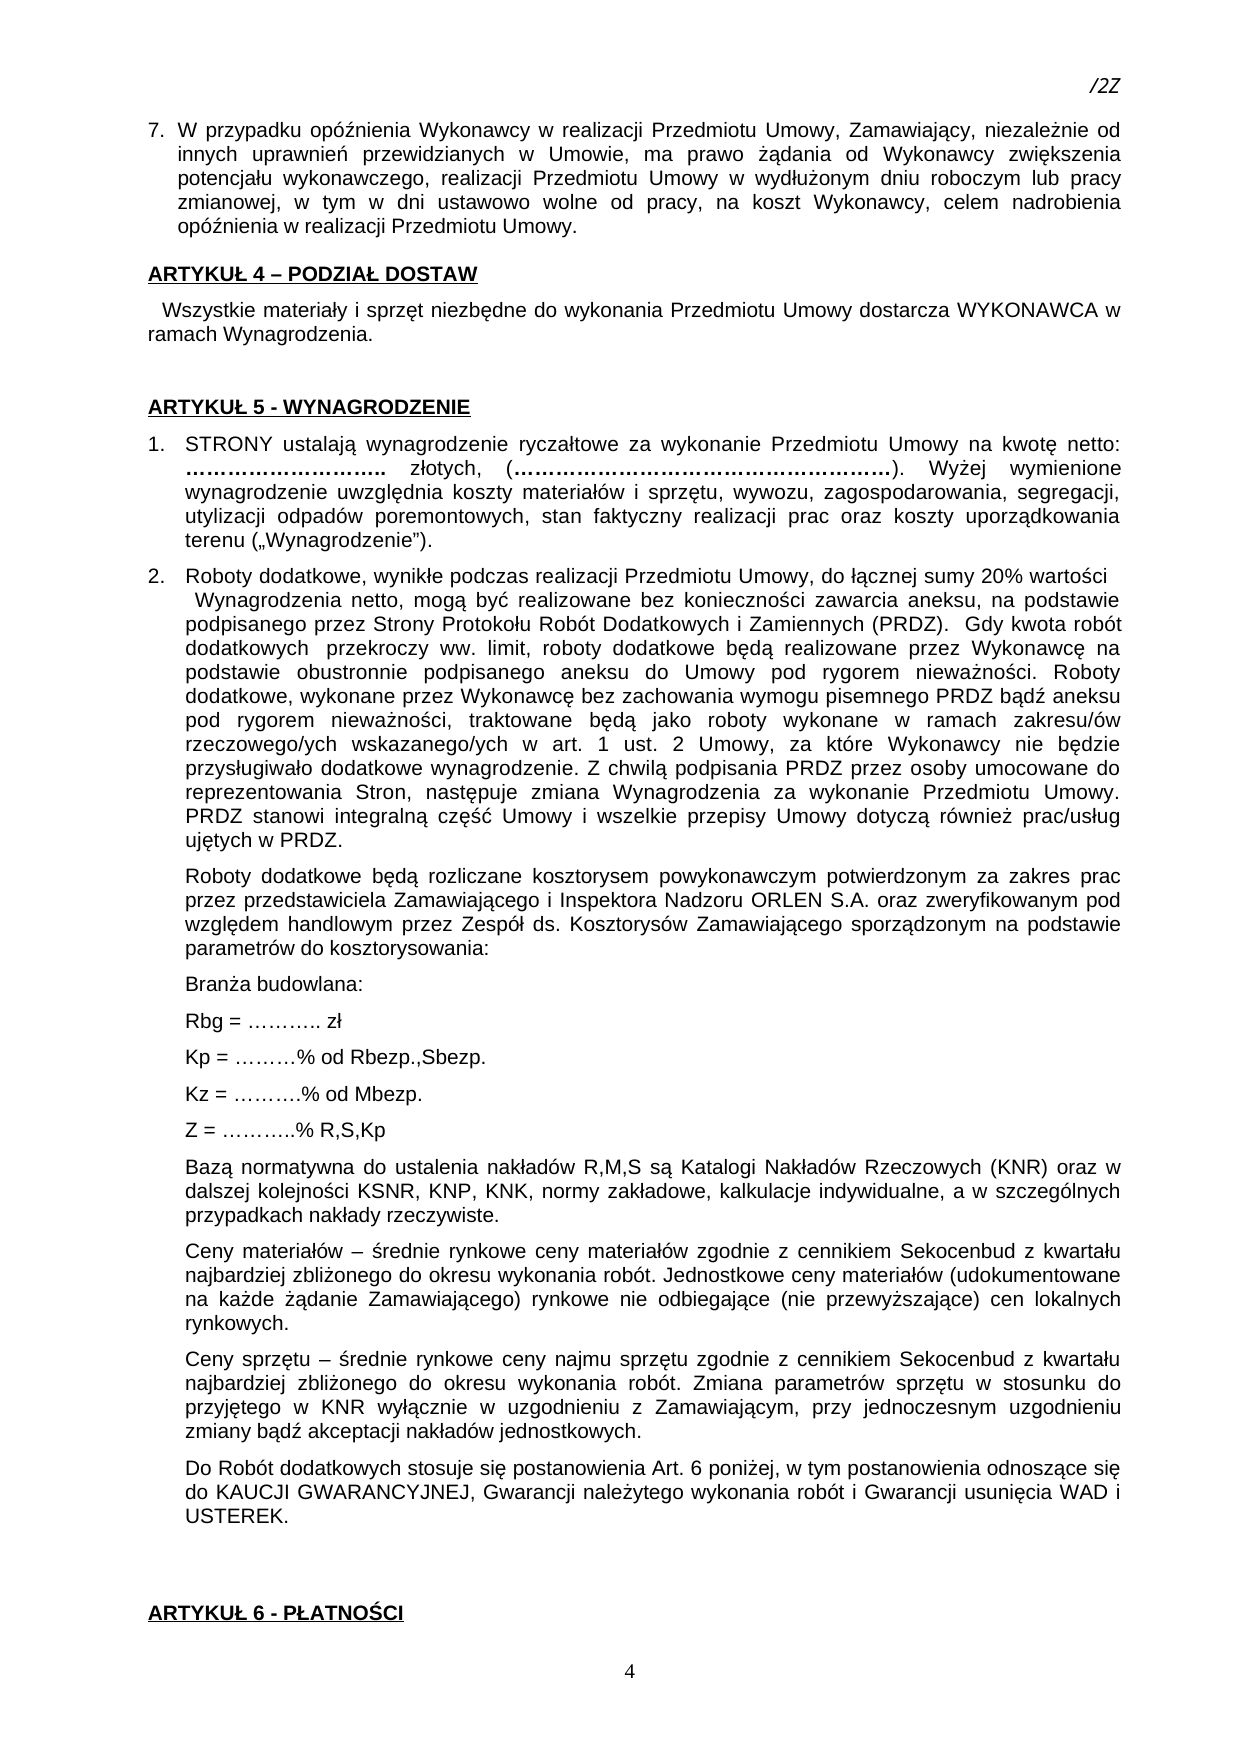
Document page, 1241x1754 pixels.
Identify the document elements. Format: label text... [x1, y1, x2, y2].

text Wszystkie materiały i sprzęt niezbędne do wykonania Przedmiotu Umowy dostarcza WYKONAWCA w ramach Wynagrodzenia. [103, 298, 1122, 346]
text Z = ………..% R,S,Kp [185, 1118, 1122, 1142]
text Kp = ………% od Rbezp.,Sbezp. [185, 1045, 1122, 1069]
text Ceny sprzętu – średnie rynkowe ceny najmu sprzętu zgodnie z cennikiem Sekocenbud z kwartału najbardziej zbliżonego do okresu wykonania robót. Zmiana parametrów sprzętu w stosunku do przyjętego w KNR wyłącznie w uzgodnieniu z Zamawiającym, przy jednoczesnym uzgodnieniu zmiany bądź akceptacji nakładów jednostkowych. [185, 1347, 1122, 1443]
text ARTYKUŁ 6 - PŁATNOŚCI [148, 1600, 1122, 1624]
text Ceny materiałów – średnie rynkowe ceny materiałów zgodnie z cennikiem Sekocenbud z kwartału najbardziej zbliżonego do okresu wykonania robót. Jednostkowe ceny materiałów (udokumentowane na każde żądanie Zamawiającego) rynkowe nie odbiegające (nie przewyższające) cen lokalnych rynkowych. [185, 1239, 1122, 1335]
list STRONY ustalają wynagrodzenie ryczałtowe za wykonanie Przedmiotu Umowy na kwotę netto: ……………………….. złotych, (………………………………………………). Wyżej wymienione wynagrodzenie uwzględnia koszty materiałów i sprzętu, wywozu, zagospodarowania, segregacji, utylizacji odpadów poremontowych, stan faktyczny realizacji prac oraz koszty uporządkowania terenu („Wynagrodzenie”). [148, 432, 1122, 551]
text ARTYKUŁ 4 – PODZIAŁ DOSTAW [148, 262, 1122, 286]
text ARTYKUŁ 5 - WYNAGRODZENIE [148, 395, 1122, 419]
text Rbg = ……….. zł [185, 1009, 1122, 1033]
text Branża budowlana: [185, 972, 1122, 996]
text Kz = ……….% od Mbezp. [185, 1082, 1122, 1106]
list W przypadku opóźnienia Wykonawcy w realizacji Przedmiotu Umowy, Zamawiający, niezależnie od innych uprawnień przewidzianych w Umowie, ma prawo żądania od Wykonawcy zwiększenia potencjału wykonawczego, realizacji Przedmiotu Umowy w wydłużonym dniu roboczym lub pracy zmianowej, w tym w dni ustawowo wolne od pracy, na koszt Wykonawcy, celem nadrobienia opóźnienia w realizacji Przedmiotu Umowy. [148, 118, 1122, 238]
text Roboty dodatkowe będą rozliczane kosztorysem powykonawczym potwierdzonym za zakres prac przez przedstawiciela Zamawiającego i Inspektora Nadzoru ORLEN S.A. oraz zweryfikowanym pod względem handlowym przez Zespół ds. Kosztorysów Zamawiającego sporządzonym na podstawie parametrów do kosztorysowania: [185, 864, 1122, 960]
list Roboty dodatkowe, wynikłe podczas realizacji Przedmiotu Umowy, do łącznej sumy 20% wartości Wynagrodzenia netto, mogą być realizowane bez konieczności zawarcia aneksu, na podstawie podpisanego przez Strony Protokołu Robót Dodatkowych i Zamiennych (PRDZ). Gdy kwota robót dodatkowych przekroczy ww. limit, roboty dodatkowe będą realizowane przez Wykonawcę na podstawie obustronnie podpisanego aneksu do Umowy pod rygorem nieważności. Roboty dodatkowe, wykonane przez Wykonawcę bez zachowania wymogu pisemnego PRDZ bądź aneksu pod rygorem nieważności, traktowane będą jako roboty wykonane w ramach zakresu/ów rzeczowego/ych wskazanego/ych w art. 1 ust. 2 Umowy, za które Wykonawcy nie będzie przysługiwało dodatkowe wynagrodzenie. Z chwilą podpisania PRDZ przez osoby umocowane do reprezentowania Stron, następuje zmiana Wynagrodzenia za wykonanie Przedmiotu Umowy. PRDZ stanowi integralną część Umowy i wszelkie przepisy Umowy dotyczą również prac/usług ujętych w PRDZ. [148, 564, 1122, 851]
text Bazą normatywna do ustalenia nakładów R,M,S są Katalogi Nakładów Rzeczowych (KNR) oraz w dalszej kolejności KSNR, KNP, KNK, normy zakładowe, kalkulacje indywidualne, a w szczególnych przypadkach nakłady rzeczywiste. [185, 1154, 1122, 1226]
text Do Robót dodatkowych stosuje się postanowienia Art. 6 poniżej, w tym postanowienia odnoszące się do KAUCJI GWARANCYJNEJ, Gwarancji należytego wykonania robót i Gwarancji usunięcia WAD i USTEREK. [185, 1456, 1122, 1527]
